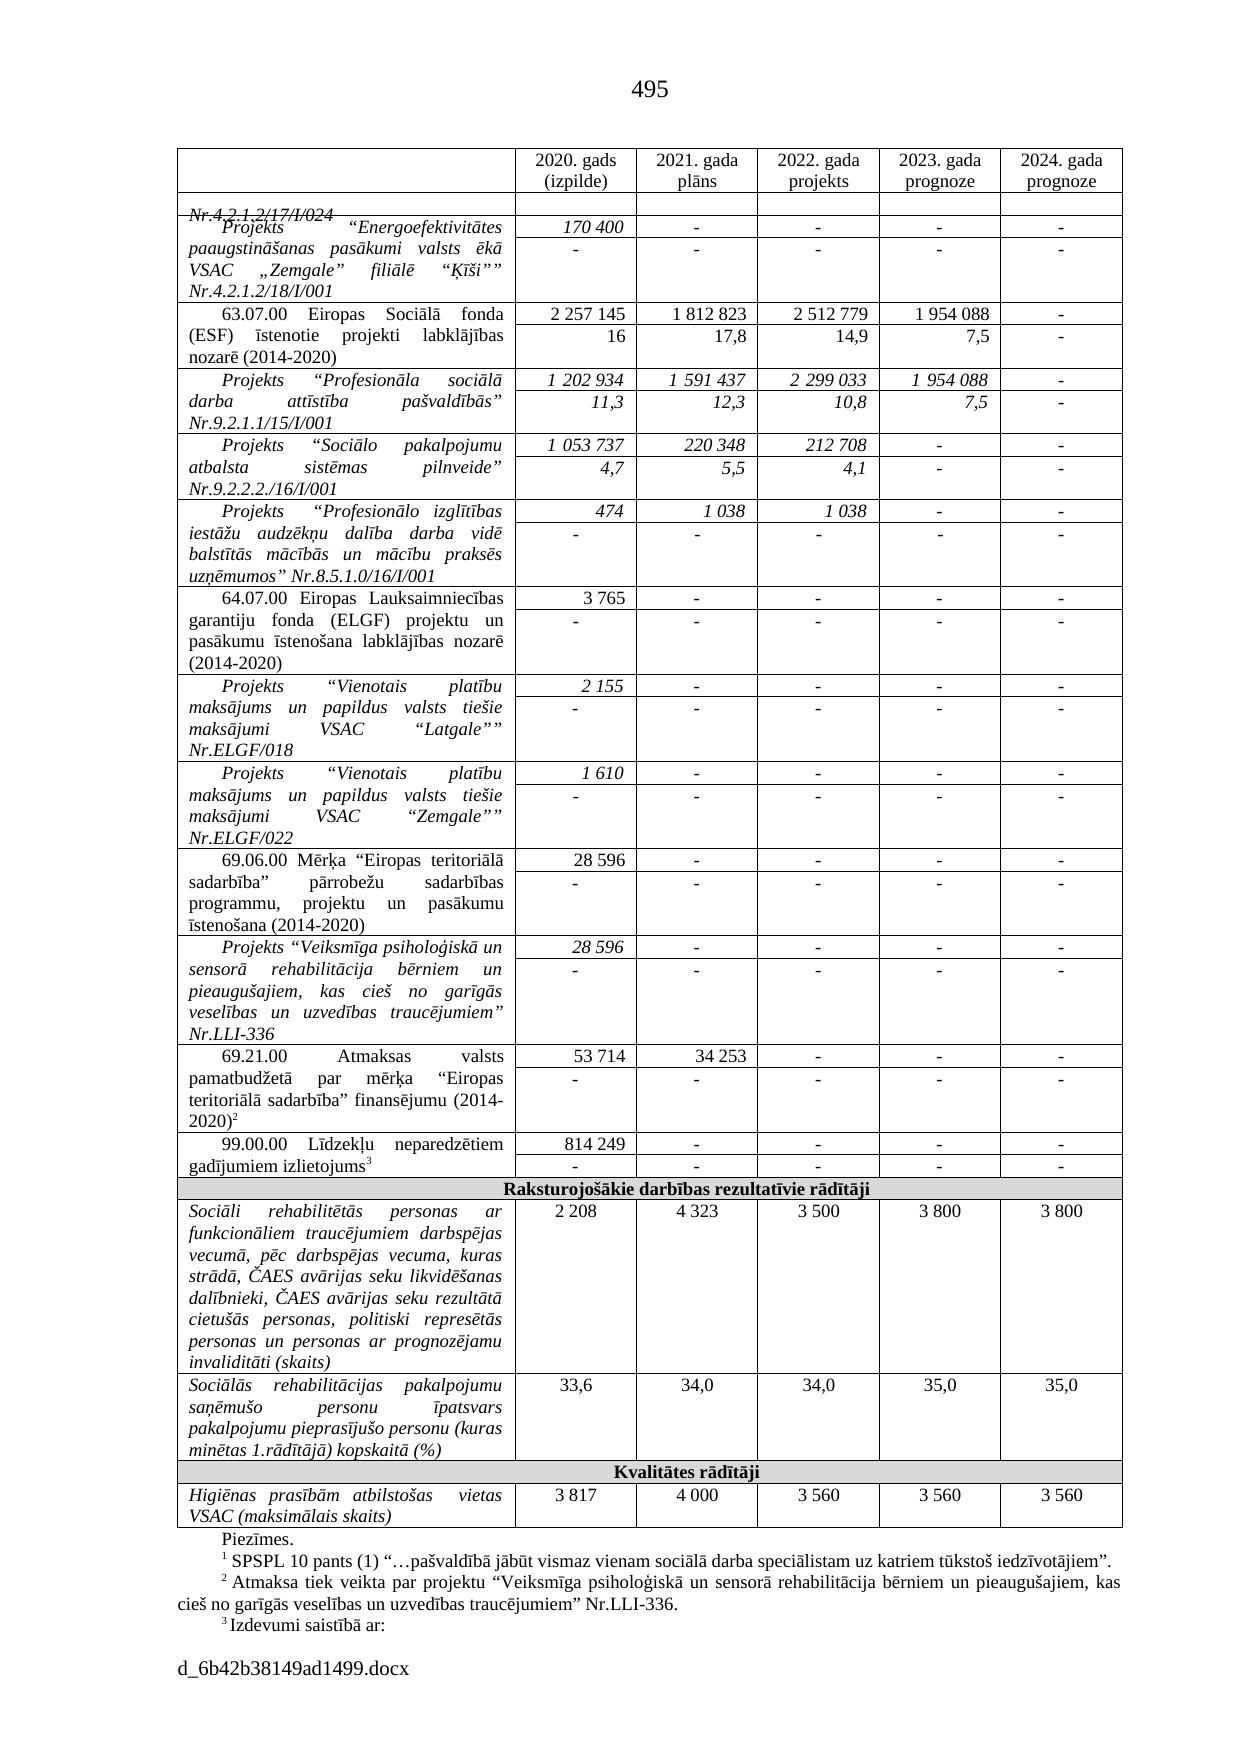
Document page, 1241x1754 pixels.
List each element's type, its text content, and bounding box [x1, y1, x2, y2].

table_cell - [1001, 457, 1122, 499]
table_cell 5,5 [637, 457, 757, 499]
table_cell - [516, 1155, 636, 1177]
table_cell - [1001, 523, 1122, 586]
table_cell Projekts “Energoefektivitātes paaugstināšanas pasākumi valsts ēkā VSAC „Zemgale” filiālē “Ķīši”” Nr.4.2.1.2/18/I/001 [178, 216, 515, 302]
table_cell 3 560 [880, 1484, 1000, 1527]
table_cell 814 249 [516, 1133, 636, 1154]
table_cell 14,9 [758, 325, 879, 367]
table_cell - [758, 785, 879, 848]
table_cell 4 000 [637, 1484, 757, 1527]
table_cell 4,7 [516, 457, 636, 499]
table_cell - [758, 1133, 879, 1154]
table_cell - [1001, 697, 1122, 761]
table_header 2024. gada prognoze [1001, 149, 1122, 192]
table_cell 1 053 737 [516, 434, 636, 456]
table_cell - [880, 849, 1000, 871]
table_cell - [1001, 238, 1122, 302]
table_cell - [516, 785, 636, 848]
table_cell 12,3 [637, 391, 757, 433]
table_cell Projekts “Vienotais platību maksājums un papildus valsts tiešie maksājumi VSAC “Zemgale”” Nr.ELGF/022 [178, 762, 515, 848]
table_cell - [880, 936, 1000, 958]
table_cell - [1001, 1155, 1122, 1177]
table_cell 3 800 [1001, 1200, 1122, 1373]
table_cell - [516, 697, 636, 761]
table_cell - [637, 785, 757, 848]
table_cell - [516, 1068, 636, 1132]
table_cell - [880, 959, 1000, 1044]
table_cell - [637, 959, 757, 1044]
table_cell - [758, 587, 879, 609]
table_cell - [637, 587, 757, 609]
table_cell - [637, 936, 757, 958]
table_cell 53 714 [516, 1045, 636, 1067]
table_cell 34 253 [637, 1045, 757, 1067]
table_cell 11,3 [516, 391, 636, 433]
table_cell - [1001, 369, 1122, 390]
table_cell - [637, 238, 757, 302]
table_cell 33,6 [516, 1374, 636, 1460]
table_cell 1 954 088 [880, 369, 1000, 390]
table_cell - [1001, 675, 1122, 696]
table_cell - [516, 872, 636, 935]
table_cell - [880, 1155, 1000, 1177]
table_cell - [758, 523, 879, 586]
table_cell - [880, 523, 1000, 586]
table_cell 63.07.00 Eiropas Sociālā fonda (ESF) īstenotie projekti labklājības nozarē (2014-2020) [178, 303, 515, 367]
table_cell 7,5 [880, 391, 1000, 433]
table_cell 2 257 145 [516, 303, 636, 324]
table_header 2021. gada plāns [637, 149, 757, 192]
table_cell - [637, 762, 757, 783]
table_cell - [1001, 391, 1122, 433]
table_cell - [1001, 193, 1122, 214]
table_cell - [1001, 872, 1122, 935]
table_cell - [758, 1045, 879, 1067]
table_cell - [880, 434, 1000, 456]
table_cell 69.21.00 Atmaksas valsts pamatbudžetā par mērķa “Eiropas teritoriālā sadarbība” finansējumu (2014-2020)2 [178, 1045, 515, 1132]
table_cell - [880, 500, 1000, 522]
table_cell - [880, 238, 1000, 302]
table_cell - [880, 675, 1000, 696]
table_cell - [516, 238, 636, 302]
table_cell Projekts “Profesionālo izglītības iestāžu audzēkņu dalība darba vidē balstītās mācībās un mācību praksēs uzņēmumos” Nr.8.5.1.0/16/I/001 [178, 500, 515, 586]
table_cell - [758, 193, 879, 214]
table_cell - [1001, 959, 1122, 1044]
text Piezīmes. [177, 1528, 1122, 1549]
table_cell Higiēnas prasībām atbilstošas vietas VSAC (maksimālais skaits) [178, 1484, 515, 1527]
table_cell 99.00.00 Līdzekļu neparedzētiem gadījumiem izlietojums3 [178, 1133, 515, 1177]
table_cell 3 560 [1001, 1484, 1122, 1527]
table_cell Raksturojošākie darbības rezultatīvie rādītāji [178, 1178, 1122, 1199]
table_cell 69.06.00 Mērķa “Eiropas teritoriālā sadarbība” pārrobežu sadarbības programmu, projektu un pasākumu īstenošana (2014-2020) [178, 849, 515, 935]
table_cell 64.07.00 Eiropas Lauksaimniecības garantiju fonda (ELGF) projektu un pasākumu īstenošana labklājības nozarē (2014-2020) [178, 587, 515, 673]
table_cell 34,0 [758, 1374, 879, 1460]
table_cell - [637, 1155, 757, 1177]
table_cell 212 708 [758, 434, 879, 456]
table_cell - [758, 610, 879, 673]
table_cell - [880, 762, 1000, 783]
table_cell - [1001, 1045, 1122, 1067]
table_cell 1 954 088 [880, 303, 1000, 324]
table_cell - [1001, 785, 1122, 848]
table_cell - [880, 697, 1000, 761]
table_cell 17,8 [637, 325, 757, 367]
table_cell 1 038 [758, 500, 879, 522]
table_cell - [880, 1068, 1000, 1132]
table_cell - [880, 872, 1000, 935]
table_cell - [1001, 1133, 1122, 1154]
table_cell - [637, 610, 757, 673]
table_cell - [758, 872, 879, 935]
table_cell 1 812 823 [637, 303, 757, 324]
text 2 Atmaksa tiek veikta par projektu “Veiksmīga psiholoģiskā un sensorā rehabilitācija bērniem un pieaugušajiem, kas cieš no garīgās veselības un uzvedības traucējumiem” Nr.LLI-336. [177, 1571, 1122, 1614]
table_cell - [637, 697, 757, 761]
table_cell 1 591 437 [637, 369, 757, 390]
table_cell 3 765 [516, 587, 636, 609]
table_header 2023. gada prognoze [880, 149, 1000, 192]
table_cell 2 208 [516, 1200, 636, 1373]
table_cell - [516, 610, 636, 673]
table_cell - [1001, 303, 1122, 324]
table_cell Sociāli rehabilitētās personas ar funkcionāliem traucējumiem darbspējas vecumā, pēc darbspējas vecuma, kuras strādā, ČAES avārijas seku likvidēšanas dalībnieki, ČAES avārijas seku rezultātā cietušās personas, politiski represētās personas un personas ar prognozējamu invaliditāti (skaits) [178, 1200, 515, 1373]
table_cell - [880, 1045, 1000, 1067]
table_cell - [1001, 849, 1122, 871]
table_cell 34,0 [637, 1374, 757, 1460]
table_cell Projekts “Profesionāla sociālā darba attīstība pašvaldībās” Nr.9.2.1.1/15/I/001 [178, 369, 515, 433]
table_cell - [758, 697, 879, 761]
table_cell - [637, 1068, 757, 1132]
text 3 Izdevumi saistībā ar: [177, 1614, 1122, 1636]
table_cell - [516, 193, 636, 214]
table_cell - [880, 193, 1000, 214]
table_cell 28 596 [516, 936, 636, 958]
table_cell Projekts “Sociālo pakalpojumu atbalsta sistēmas pilnveide” Nr.9.2.2.2./16/I/001 [178, 434, 515, 499]
table_cell - [758, 1155, 879, 1177]
table_cell - [758, 1068, 879, 1132]
table_cell - [1001, 216, 1122, 237]
table_cell - [880, 457, 1000, 499]
table_cell - [637, 849, 757, 871]
table_cell Kvalitātes rādītāji [178, 1461, 1122, 1483]
table_cell 7,5 [880, 325, 1000, 367]
table_cell 4 323 [637, 1200, 757, 1373]
table_cell - [516, 523, 636, 586]
table_cell - [758, 849, 879, 871]
table_cell 4,1 [758, 457, 879, 499]
table_cell - [758, 238, 879, 302]
table_header 2020. gads (izpilde) [516, 149, 636, 192]
table_cell 170 400 [516, 216, 636, 237]
table_cell 1 202 934 [516, 369, 636, 390]
table_cell - [880, 610, 1000, 673]
table_cell 3 817 [516, 1484, 636, 1527]
table_cell 10,8 [758, 391, 879, 433]
table_cell - [637, 1133, 757, 1154]
table_cell Projekts “Veiksmīga psiholoģiskā un sensorā rehabilitācija bērniem un pieaugušajiem, kas cieš no garīgās veselības un uzvedības traucējumiem” Nr.LLI-336 [178, 936, 515, 1044]
table_cell - [880, 785, 1000, 848]
table_cell - [637, 193, 757, 214]
table_cell - [637, 872, 757, 935]
table_cell 2 512 779 [758, 303, 879, 324]
table_cell 1 610 [516, 762, 636, 783]
table_cell - [880, 216, 1000, 237]
table_cell - [758, 675, 879, 696]
table_cell 28 596 [516, 849, 636, 871]
table_cell 16 [516, 325, 636, 367]
table_cell 474 [516, 500, 636, 522]
table_cell 3 560 [758, 1484, 879, 1527]
table_cell - [880, 1133, 1000, 1154]
table_cell - [1001, 1068, 1122, 1132]
table_cell 3 800 [880, 1200, 1000, 1373]
table_cell - [758, 959, 879, 1044]
table_cell 220 348 [637, 434, 757, 456]
table_cell - [637, 216, 757, 237]
table_cell - [1001, 936, 1122, 958]
table_cell - [1001, 325, 1122, 367]
table_cell 35,0 [1001, 1374, 1122, 1460]
table_cell - [1001, 587, 1122, 609]
table_header [178, 149, 515, 192]
table_cell - [758, 762, 879, 783]
table_cell - [637, 675, 757, 696]
table_cell - [758, 936, 879, 958]
table_cell - [637, 523, 757, 586]
table_cell Sociālās rehabilitācijas pakalpojumu saņēmušo personu īpatsvars pakalpojumu pieprasījušo personu (kuras minētas 1.rādītājā) kopskaitā (%) [178, 1374, 515, 1460]
table_cell 3 500 [758, 1200, 879, 1373]
table_cell - [880, 587, 1000, 609]
table_cell 2 299 033 [758, 369, 879, 390]
table_cell - [1001, 500, 1122, 522]
text 1 SPSPL 10 pants (1) “…pašvaldībā jābūt vismaz vienam sociālā darba speciālistam uz katriem tūkstoš iedzīvotājiem”. [177, 1549, 1122, 1571]
table_cell - [758, 216, 879, 237]
table_cell Projekts “Vienotais platību maksājums un papildus valsts tiešie maksājumi VSAC “Latgale”” Nr.ELGF/018 [178, 675, 515, 761]
table_cell 2 155 [516, 675, 636, 696]
table_cell - [1001, 610, 1122, 673]
table_header 2022. gada projekts [758, 149, 879, 192]
table_cell - [1001, 434, 1122, 456]
table_cell 35,0 [880, 1374, 1000, 1460]
table_cell - [516, 959, 636, 1044]
table_cell - [1001, 762, 1122, 783]
table_cell 1 038 [637, 500, 757, 522]
